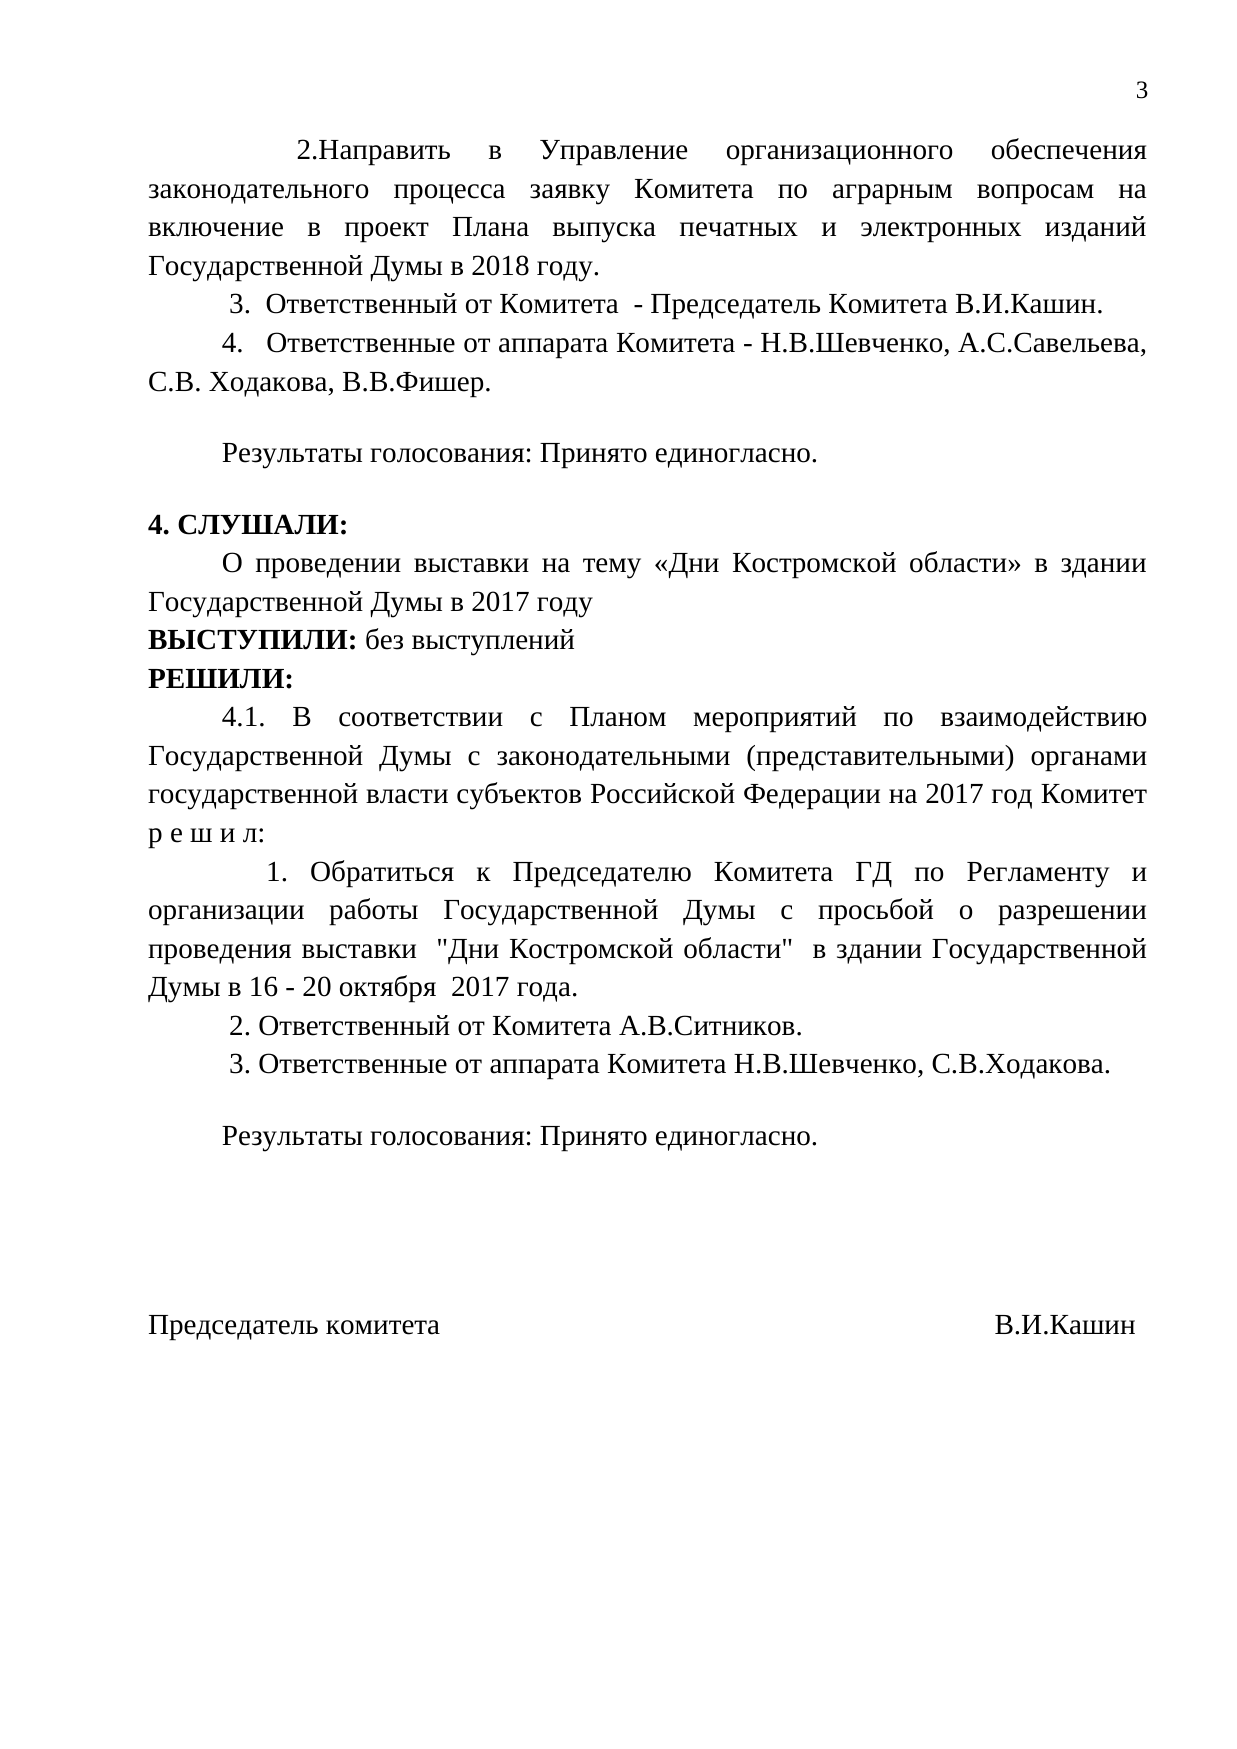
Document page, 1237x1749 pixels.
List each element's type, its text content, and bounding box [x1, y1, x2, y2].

text РЕШИЛИ: [148, 661, 1148, 694]
table_header Председатель комитета [147, 1307, 720, 1411]
text ВЫСТУПИЛИ: без выступлений [148, 622, 1148, 656]
text 4. Ответственные от аппарата Комитета - Н.В.Шевченко, А.С.Савельева, С.В. Ходакова, В.В.Фишер. [148, 325, 1148, 397]
text 1. Обратиться к Председателю Комитета ГД по Регламенту и организации работы Государственной Думы с просьбой о разрешении проведения выставки "Дни Костромской области" в здании Государственной Думы в 16 - 20 октября 2017 года. [148, 854, 1148, 1003]
text 3. Ответственные от аппарата Комитета Н.В.Шевченко, С.В.Ходакова. [148, 1046, 1148, 1080]
text О проведении выставки на тему «Дни Костромской области» в здании Государственной Думы в 2017 году [148, 545, 1148, 617]
text 4.1. В соответствии с Планом мероприятий по взаимодействию Государственной Думы с законодательными (представительными) органами государственной власти субъектов Российской Федерации на 2017 год Комитет р е ш и л: [148, 699, 1148, 849]
text 3. Ответственный от Комитета - Председатель Комитета В.И.Кашин. [148, 287, 1148, 320]
table_header В.И.Кашин [720, 1307, 1136, 1411]
text 4. СЛУШАЛИ: [148, 507, 1148, 540]
text Результаты голосования: Принято единогласно. [148, 1118, 1148, 1152]
text 2.Направить в Управление организационного обеспечения законодательного процесса заявку Комитета по аграрным вопросам на включение в проект Плана выпуска печатных и электронных изданий Государственной Думы в 2018 году. [148, 132, 1148, 282]
text Результаты голосования: Принято единогласно. [148, 435, 1148, 469]
text 2. Ответственный от Комитета А.В.Ситников. [148, 1008, 1148, 1041]
